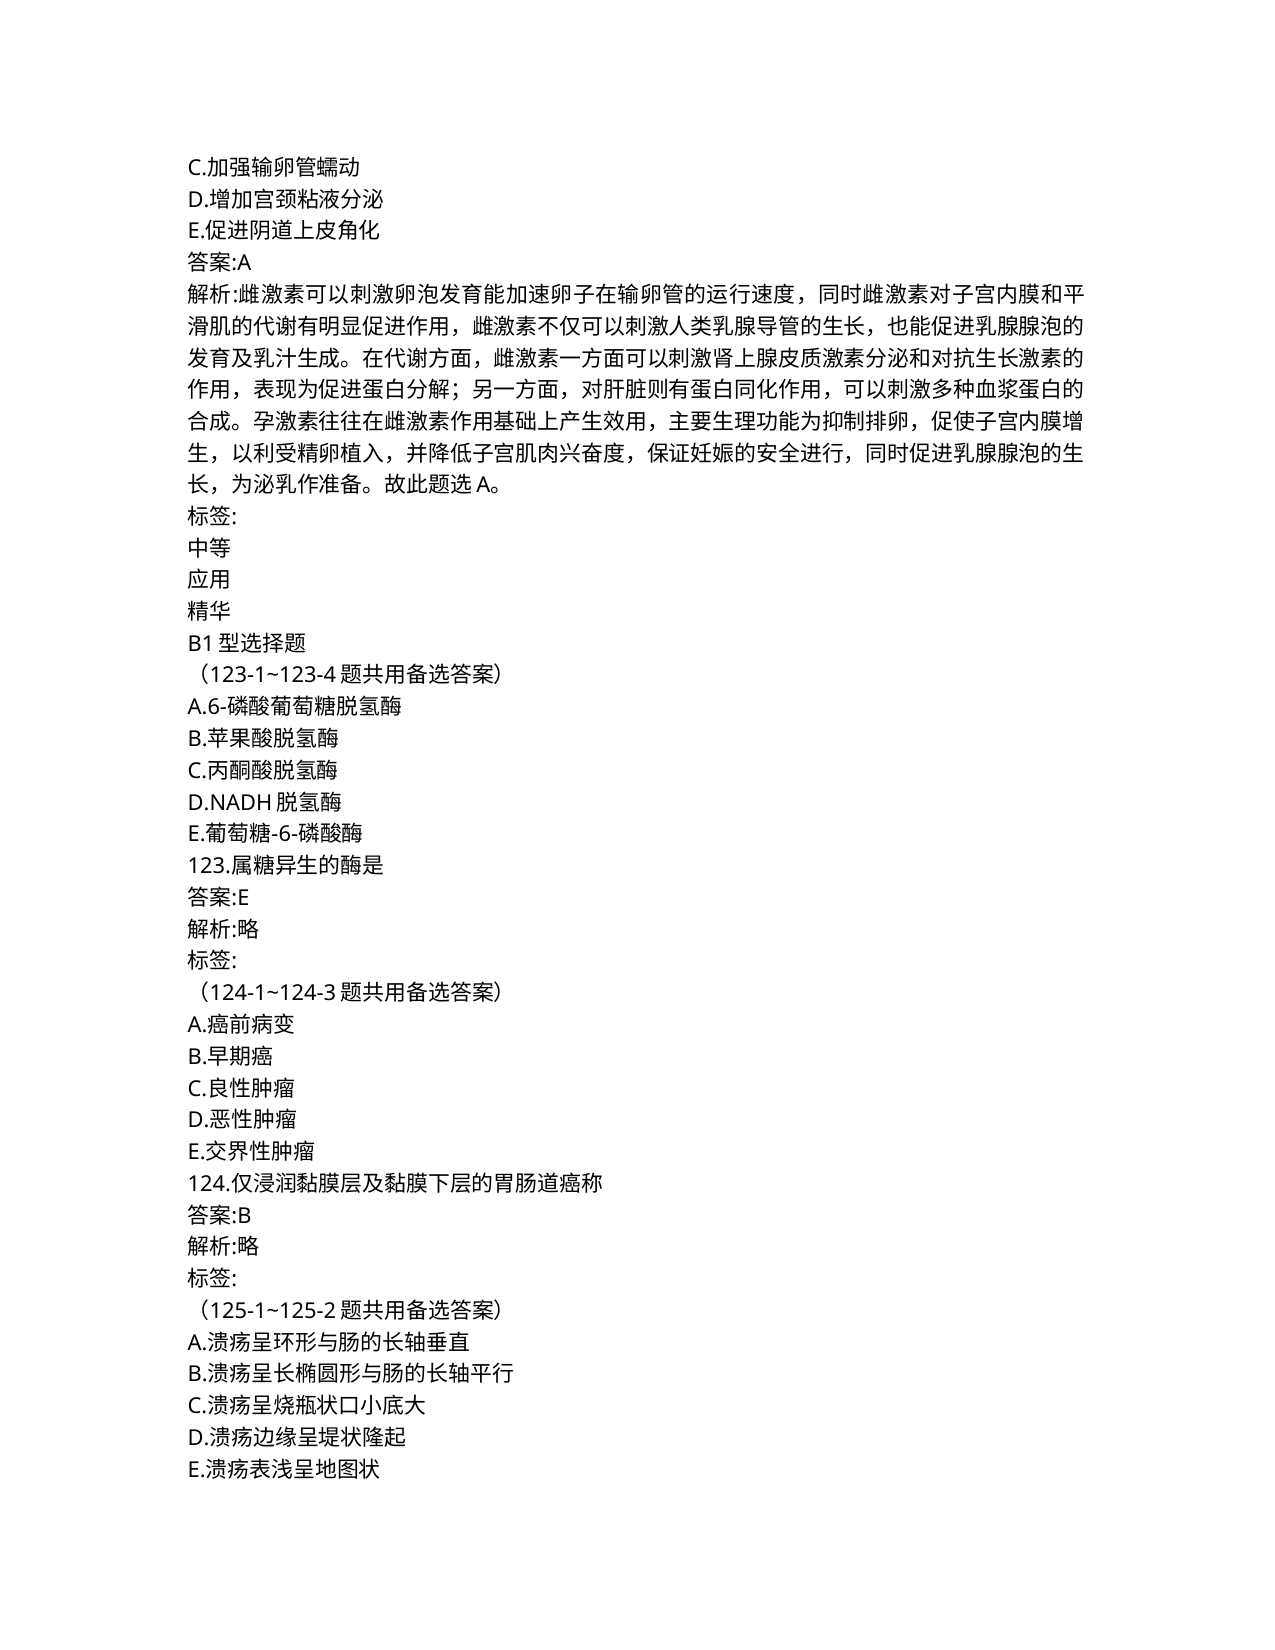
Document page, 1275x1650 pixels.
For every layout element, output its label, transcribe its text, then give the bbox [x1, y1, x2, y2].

text A.溃疡呈环形与肠的长轴垂直 [187, 1325, 1087, 1356]
text C.良性肿瘤 [187, 1071, 1087, 1102]
text D.增加宫颈粘液分泌 [187, 182, 1087, 213]
text （125-1~125-2题共用备选答案） [187, 1293, 1087, 1325]
text E.葡萄糖-6-磷酸酶 [187, 816, 1087, 848]
text D.溃疡边缘呈堤状隆起 [187, 1420, 1087, 1452]
text 解析:雌激素可以刺激卵泡发育能加速卵子在输卵管的运行速度，同时雌激素对子宫内膜和平滑肌的代谢有明显促进作用，雌激素不仅可以刺激人类乳腺导管的生长，也能促进乳腺腺泡的发育及乳汁生成。在代谢方面，雌激素一方面可以刺激肾上腺皮质激素分泌和对抗生长激素的作用，表现为促进蛋白分解；另一方面，对肝脏则有蛋白同化作用，可以刺激多种血浆蛋白的合成。孕激素往往在雌激素作用基础上产生效用，主要生理功能为抑制排卵，促使子宫内膜增生，以利受精卵植入，并降低子宫肌肉兴奋度，保证妊娠的安全进行，同时促进乳腺腺泡的生长，为泌乳作准备。故此题选A。 [187, 277, 1087, 499]
text 答案:B [187, 1198, 1087, 1229]
text A.6-磷酸葡萄糖脱氢酶 [187, 689, 1087, 721]
text A.癌前病变 [187, 1007, 1087, 1039]
text 124.仅浸润黏膜层及黏膜下层的胃肠道癌称 [187, 1166, 1087, 1198]
text E.交界性肿瘤 [187, 1134, 1087, 1166]
text E.溃疡表浅呈地图状 [187, 1452, 1087, 1483]
text B1型选择题 [187, 626, 1087, 657]
text C.加强输卵管蠕动 [187, 150, 1087, 182]
text B.早期癌 [187, 1039, 1087, 1071]
text 标签: [187, 943, 1087, 975]
text 应用 [187, 562, 1087, 594]
text 标签: [187, 1261, 1087, 1293]
text D.恶性肿瘤 [187, 1102, 1087, 1134]
text C.丙酮酸脱氢酶 [187, 753, 1087, 784]
text （123-1~123-4题共用备选答案） [187, 657, 1087, 689]
text 解析:略 [187, 1229, 1087, 1261]
text 答案:E [187, 880, 1087, 912]
text B.溃疡呈长椭圆形与肠的长轴平行 [187, 1356, 1087, 1388]
text C.溃疡呈烧瓶状口小底大 [187, 1388, 1087, 1420]
text 解析:略 [187, 912, 1087, 943]
text 中等 [187, 531, 1087, 562]
text 精华 [187, 594, 1087, 626]
text 标签: [187, 499, 1087, 531]
text （124-1~124-3题共用备选答案） [187, 975, 1087, 1007]
text B.苹果酸脱氢酶 [187, 721, 1087, 753]
text 123.属糖异生的酶是 [187, 848, 1087, 880]
text E.促进阴道上皮角化 [187, 213, 1087, 245]
text D.NADH脱氢酶 [187, 784, 1087, 816]
text 答案:A [187, 245, 1087, 277]
